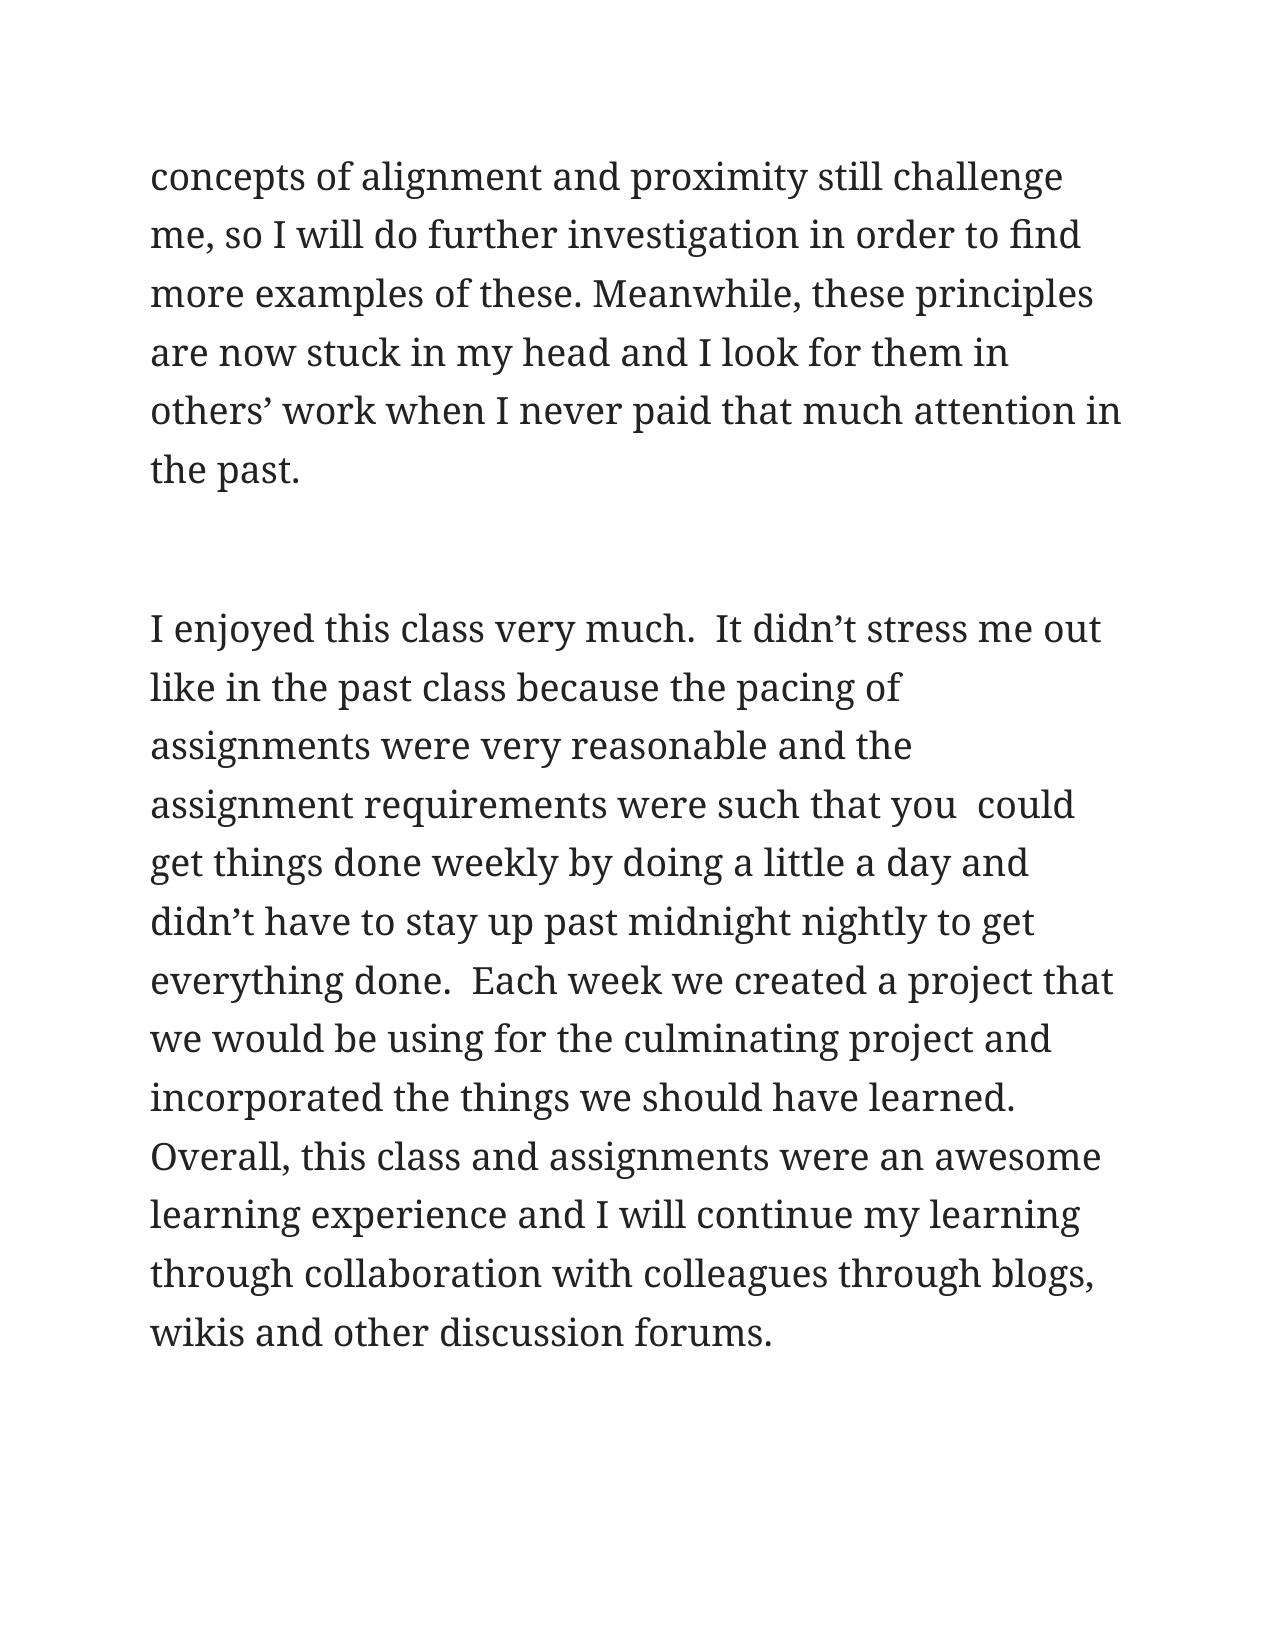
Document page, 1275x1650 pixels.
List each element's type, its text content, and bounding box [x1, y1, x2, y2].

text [150, 150, 1125, 494]
text I enjoyed this class very much. It didn’t stress me out like in the past class because the pacing of assignments were very reasonable and the assignment requirements were such that you could get things done weekly by doing a little a day and didn’t have to stay up past midnight nightly to get everything done. Each week we created a project that we would be using for the culminating project and incorporated the things we should have learned. Overall, this class and assignments were an awesome learning experience and I will continue my learning through collaboration with colleagues through blogs, wikis and other discussion forums. [150, 602, 1125, 1357]
